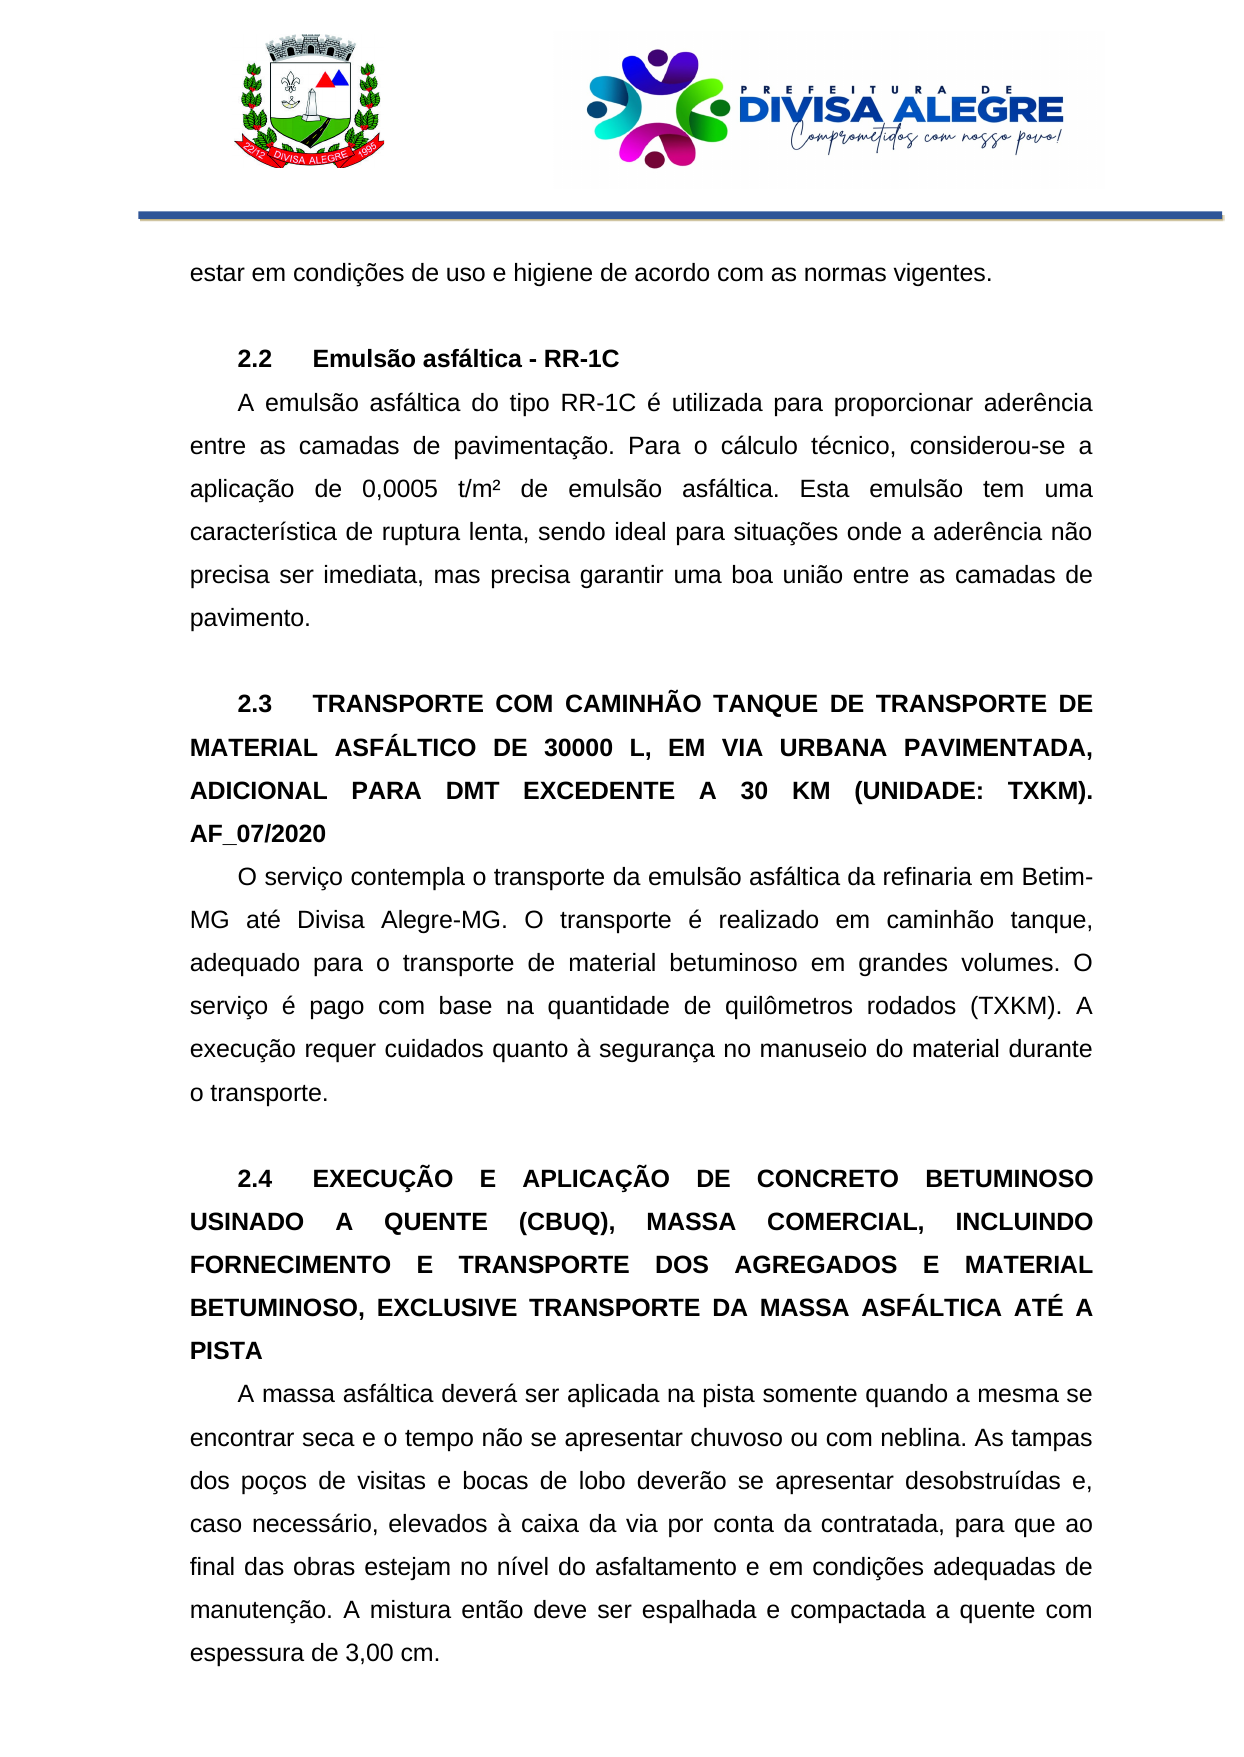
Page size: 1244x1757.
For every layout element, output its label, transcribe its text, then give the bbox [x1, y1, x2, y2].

text 2.3 TRANSPORTE COM CAMINHÃO TANQUE DE TRANSPORTE DE MATERIAL ASFÁLTICO DE 30000 L, EM VIA URBANA PAVIMENTADA, ADICIONAL PARA DMT EXCEDENTE A 30 KM (UNIDADE: TXKM). AF_07/2020 [189, 689, 1094, 848]
text O serviço contempla o transporte da emulsão asfáltica da refinaria em Betim-MG até Divisa Alegre-MG. O transporte é realizado em caminhão tanque, adequado para o transporte de material betuminoso em grandes volumes. O serviço é pago com base na quantidade de quilômetros rodados (TXKM). A execução requer cuidados quanto à segurança no manuseio do material durante o transporte. [189, 862, 1094, 1106]
text A massa asfáltica deverá ser aplicada na pista somente quando a mesma se encontrar seca e o tempo não se apresentar chuvoso ou com neblina. As tampas dos poços de visitas e bocas de lobo deverão se apresentar desobstruídas e, caso necessário, elevados à caixa da via por conta da contratada, para que ao final das obras estejam no nível do asfaltamento e em condições adequadas de manutenção. A mistura então deve ser espalhada e compactada a quente com espessura de 3,00 cm. [189, 1379, 1094, 1667]
text 2.2 Emulsão asfáltica - RR-1C [189, 344, 1094, 373]
text 2.4 EXECUÇÃO E APLICAÇÃO DE CONCRETO BETUMINOSO USINADO A QUENTE (CBUQ), MASSA COMERCIAL, INCLUINDO FORNECIMENTO E TRANSPORTE DOS AGREGADOS E MATERIAL BETUMINOSO, EXCLUSIVE TRANSPORTE DA MASSA ASFÁLTICA ATÉ A PISTA [189, 1164, 1094, 1365]
text A emulsão asfáltica do tipo RR-1C é utilizada para proporcionar aderência entre as camadas de pavimentação. Para o cálculo técnico, considerou-se a aplicação de 0,0005 t/m² de emulsão asfáltica. Esta emulsão tem uma característica de ruptura lenta, sendo ideal para situações onde a aderência não precisa ser imediata, mas precisa garantir uma boa união entre as camadas de pavimento. [189, 388, 1094, 632]
picture [553, 31, 1106, 189]
picture [231, 34, 384, 166]
